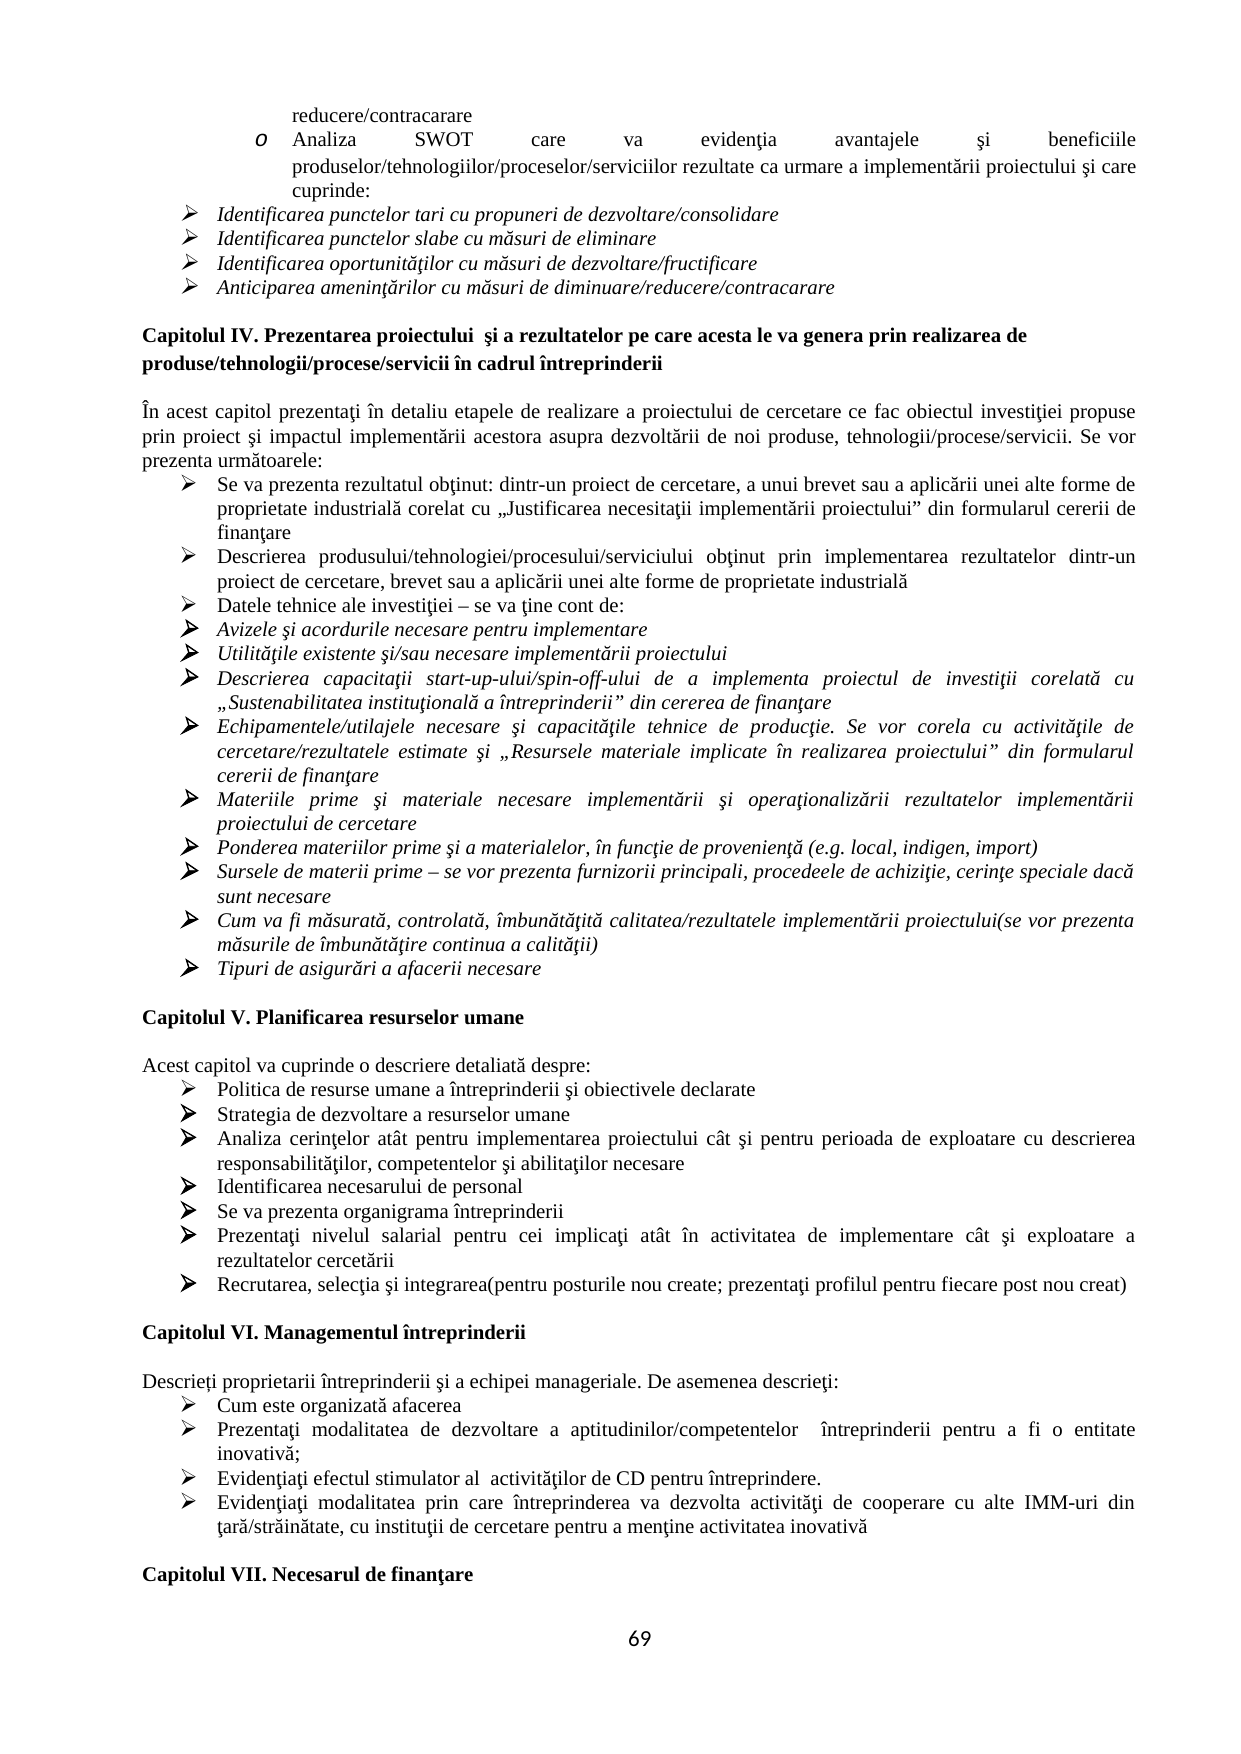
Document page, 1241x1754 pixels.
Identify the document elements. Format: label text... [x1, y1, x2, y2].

list Politica de resurse umane a întreprinderii şi obiectivele declarate [179, 1077, 1137, 1102]
list Analiza cerinţelor atât pentru implementarea proiectului cât şi pentru perioada de exploatare cu descrierea responsabilităţilor, competentelor şi abilitaţilor necesare [179, 1126, 1137, 1174]
list Se va prezenta organigrama întreprinderii [179, 1199, 1137, 1223]
text Capitolul IV. Prezentarea proiectului şi a rezultatelor pe care acesta le va genera prin realizarea de produse/tehnologii/procese/servicii în cadrul întreprinderii [142, 323, 1137, 375]
list Avizele şi acordurile necesare pentru implementare [179, 617, 1137, 641]
list Descrierea capacitaţii start-up-ului/spin-off-ului de a implementa proiectul de investiţii corelată cu „Sustenabilitatea instituţională a întreprinderii” din cererea de finanţare [179, 666, 1137, 714]
list Prezentaţi modalitatea de dezvoltare a aptitudinilor/competentelor întreprinderii pentru a fi o entitate inovativă; [179, 1417, 1137, 1465]
list Evidenţiaţi efectul stimulator al activităţilor de CD pentru întreprindere. [179, 1465, 1137, 1490]
list Tipuri de asigurări a afacerii necesare [179, 956, 1137, 981]
list Identificarea punctelor tari cu propuneri de dezvoltare/consolidare [179, 202, 1137, 226]
list Datele tehnice ale investiţiei – se va ţine cont de: [179, 593, 1137, 617]
text În acest capitol prezentaţi în detaliu etapele de realizare a proiectului de cercetare ce fac obiectul investiţiei propuse prin proiect şi impactul implementării acestora asupra dezvoltării de noi produse, tehnologii/procese/servicii. Se vor prezenta următoarele: [142, 399, 1137, 472]
list Anticiparea ameninţărilor cu măsuri de diminuare/reducere/contracarare [179, 275, 1137, 299]
list Strategia de dezvoltare a resurselor umane [179, 1102, 1137, 1126]
list Utilităţile existente şi/sau necesare implementării proiectului [179, 641, 1137, 666]
list Identificarea necesarului de personal [179, 1174, 1137, 1199]
list Sursele de materii prime – se vor prezenta furnizorii principali, procedeele de achiziţie, cerinţe speciale dacă sunt necesare [179, 859, 1137, 908]
list Identificarea punctelor slabe cu măsuri de eliminare [179, 226, 1137, 251]
text Capitolul VI. Managementul întreprinderii [142, 1320, 1137, 1344]
list Cum este organizată afacerea [179, 1393, 1137, 1417]
list Echipamentele/utilajele necesare şi capacităţile tehnice de producţie. Se vor corela cu activităţile de cercetare/rezultatele estimate şi „Resursele materiale implicate în realizarea proiectului” din formularul cererii de finanţare [179, 714, 1137, 787]
text Capitolul V. Planificarea resurselor umane [142, 1005, 1137, 1029]
list Cum va fi măsurată, controlată, îmbunătăţită calitatea/rezultatele implementării proiectului(se vor prezenta măsurile de îmbunătăţire continua a calităţii) [179, 908, 1137, 956]
list Materiile prime şi materiale necesare implementării şi operaţionalizării rezultatelor implementării proiectului de cercetare [179, 787, 1137, 835]
text Descrieți proprietarii întreprinderii şi a echipei manageriale. De asemenea descrieţi: [142, 1368, 1137, 1393]
list Analiza SWOT care va evidenţia avantajele şi beneficiile produselor/tehnologiilor/proceselor/serviciilor rezultate ca urmare a implementării proiectului şi care cuprinde: [254, 127, 1137, 202]
list Identificarea oportunităţilor cu măsuri de dezvoltare/fructificare [179, 251, 1137, 275]
list Descrierea produsului/tehnologiei/procesului/serviciului obţinut prin implementarea rezultatelor dintr-un proiect de cercetare, brevet sau a aplicării unei alte forme de proprietate industrială [179, 544, 1137, 593]
list Se va prezenta rezultatul obţinut: dintr-un proiect de cercetare, a unui brevet sau a aplicării unei alte forme de proprietate industrială corelat cu „Justificarea necesitaţii implementării proiectului” din formularul cererii de finanţare [179, 472, 1137, 544]
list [254, 103, 1137, 127]
list Ponderea materiilor prime şi a materialelor, în funcţie de provenienţă (e.g. local, indigen, import) [179, 835, 1137, 859]
text Acest capitol va cuprinde o descriere detaliată despre: [142, 1053, 1137, 1077]
list Recrutarea, selecţia şi integrarea(pentru posturile nou create; prezentaţi profilul pentru fiecare post nou creat) [179, 1272, 1137, 1296]
list Prezentaţi nivelul salarial pentru cei implicaţi atât în activitatea de implementare cât şi exploatare a rezultatelor cercetării [179, 1223, 1137, 1272]
text Capitolul VII. Necesarul de finanţare [142, 1562, 1137, 1586]
list Evidenţiaţi modalitatea prin care întreprinderea va dezvolta activităţi de cooperare cu alte IMM-uri din ţară/străinătate, cu instituţii de cercetare pentru a menţine activitatea inovativă [179, 1490, 1137, 1538]
